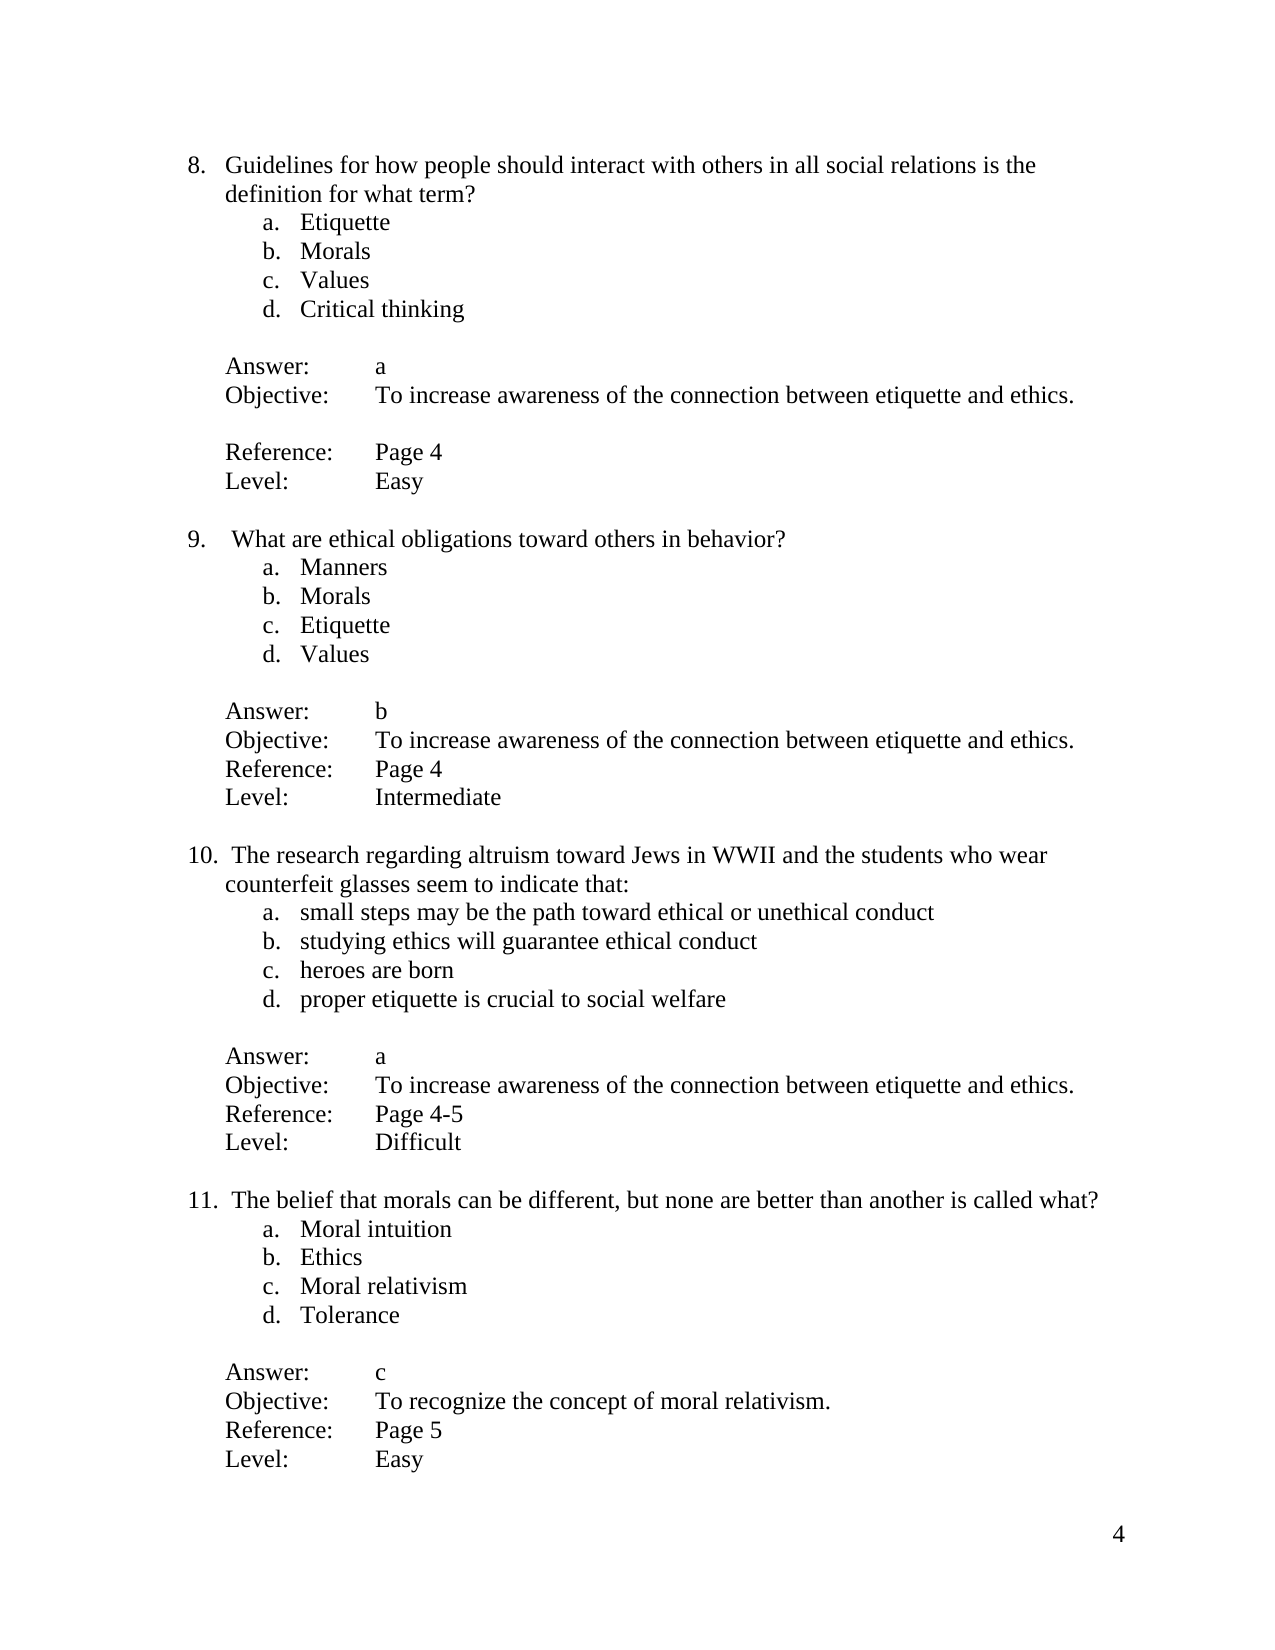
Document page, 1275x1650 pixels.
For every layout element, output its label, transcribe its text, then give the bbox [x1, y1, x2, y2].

list Critical thinking [262, 294, 1125, 322]
list studying ethics will guarantee ethical conduct [262, 926, 1125, 955]
list Reference: Page 4 [225, 437, 1125, 466]
list Manners [262, 552, 1125, 581]
list heroes are born [262, 955, 1125, 984]
list Reference: Page 4-5 [225, 1099, 1125, 1127]
list Values [262, 639, 1125, 667]
list Objective: To increase awareness of the connection between etiquette and ethics. [225, 725, 1125, 754]
list Answer: b [225, 696, 1125, 725]
list Answer: a [225, 351, 1125, 380]
list Reference: Page 4 [225, 754, 1125, 782]
list Moral intuition [262, 1214, 1125, 1242]
list Etiquette [262, 207, 1125, 236]
list The belief that morals can be different, but none are better than another is called what? [187, 1185, 1125, 1214]
list Values [262, 265, 1125, 294]
list Objective: To increase awareness of the connection between etiquette and ethics. [225, 380, 1125, 437]
list Reference: Page 5 [225, 1415, 1125, 1444]
list Morals [262, 236, 1125, 265]
list Level: Intermediate [225, 782, 1125, 811]
list Answer: c [225, 1357, 1125, 1386]
list Moral relativism [262, 1271, 1125, 1300]
list Objective: To increase awareness of the connection between etiquette and ethics. [225, 1070, 1125, 1099]
list Tolerance [262, 1300, 1125, 1329]
list Etiquette [262, 610, 1125, 639]
list Level: Difficult [225, 1127, 1125, 1156]
list What are ethical obligations toward others in behavior? [187, 524, 1125, 552]
list The research regarding altruism toward Jews in WWII and the students who wear counterfeit glasses seem to indicate that: [187, 840, 1125, 897]
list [225, 1386, 1125, 1415]
list Answer: a [225, 1041, 1125, 1070]
list Morals [262, 581, 1125, 610]
list Level: Easy [225, 1444, 1125, 1472]
list proper etiquette is crucial to social welfare [262, 984, 1125, 1012]
list Guidelines for how people should interact with others in all social relations is the definition for what term? [187, 150, 1125, 207]
list Level: Easy [225, 466, 1125, 495]
list small steps may be the path toward ethical or unethical conduct [262, 897, 1125, 926]
list Ethics [262, 1242, 1125, 1271]
